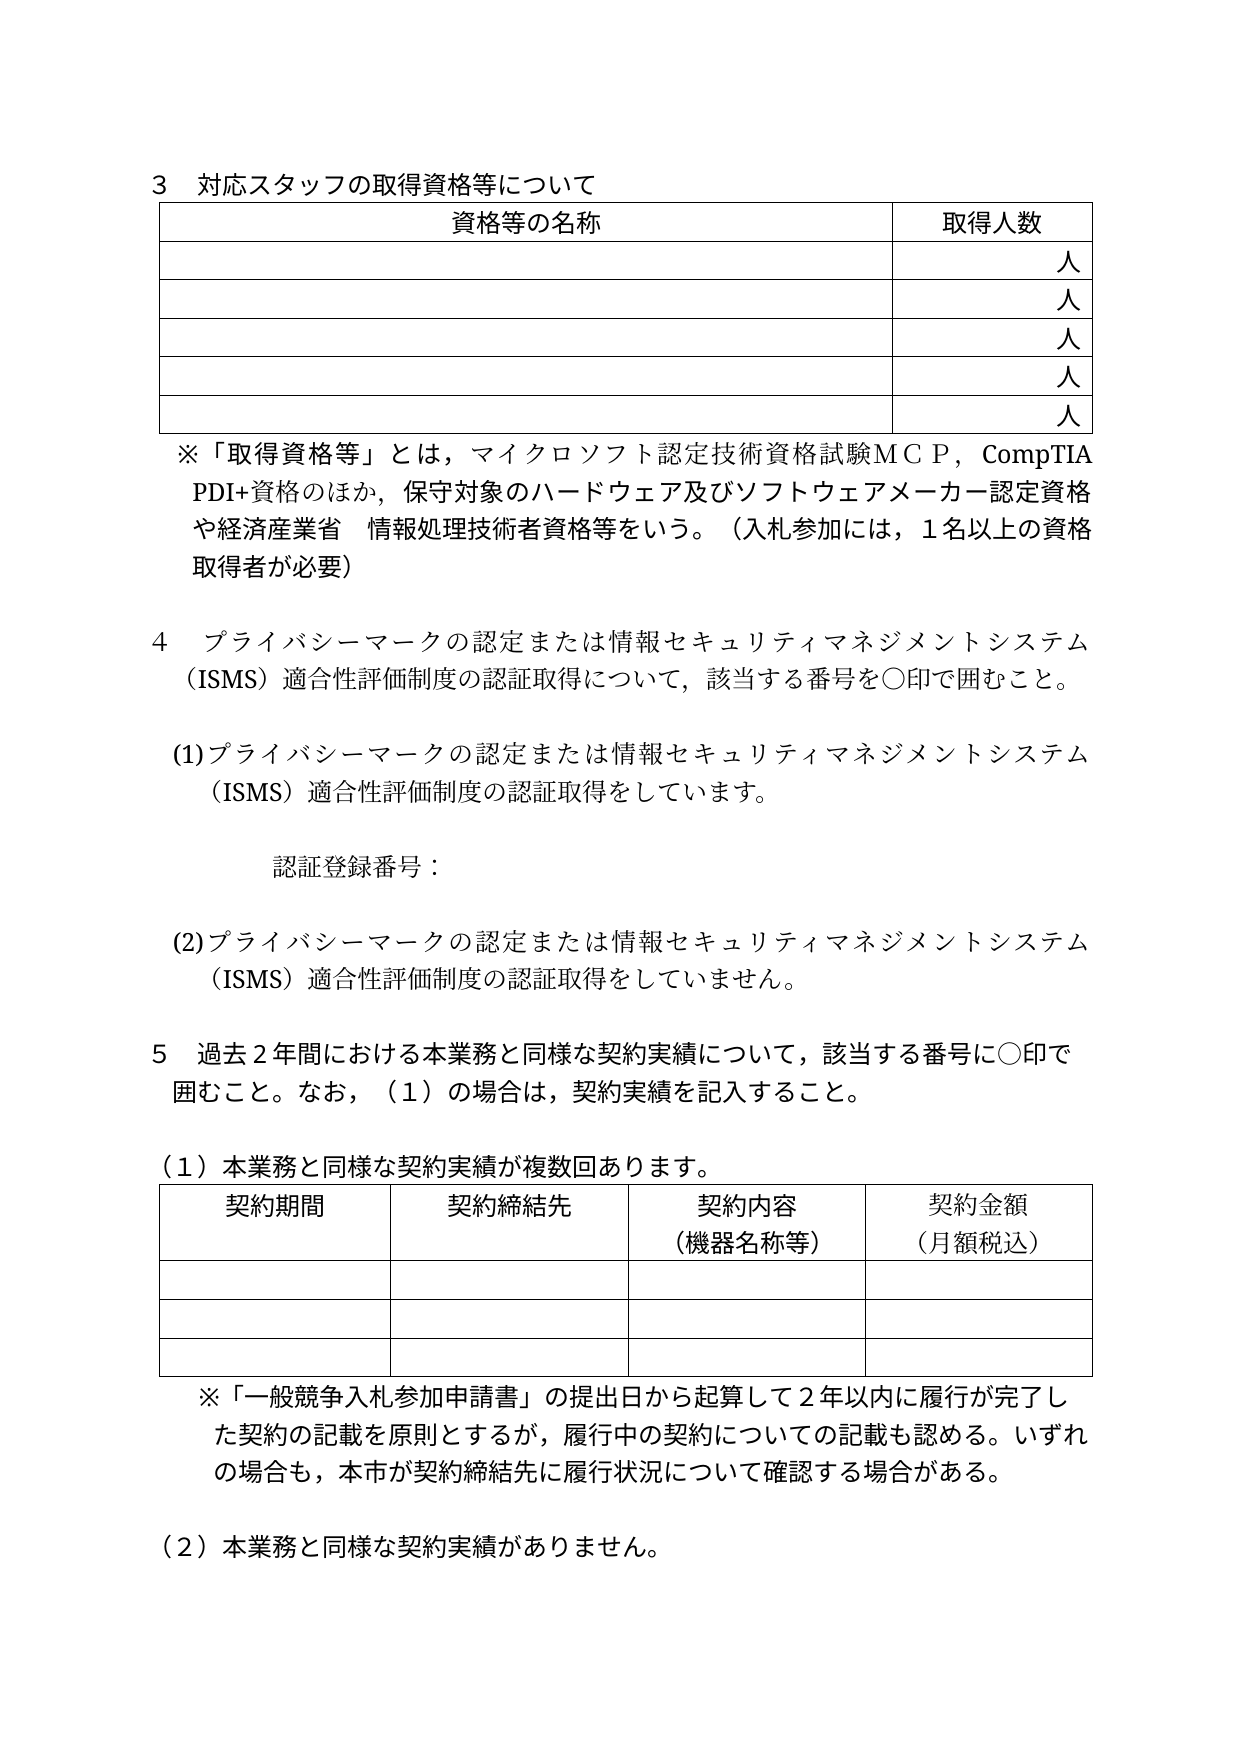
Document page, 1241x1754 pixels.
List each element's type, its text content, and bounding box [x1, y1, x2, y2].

table_header 契約締結先 [391, 1185, 628, 1260]
table_cell [391, 1339, 628, 1376]
table_cell [866, 1339, 1092, 1376]
table_cell [866, 1300, 1092, 1337]
table_cell [160, 280, 892, 318]
text （１）本業務と同様な契約実績が複数回あります。 [148, 1147, 1092, 1184]
table_cell [160, 1300, 390, 1337]
table_cell [629, 1300, 865, 1337]
table_cell 人 [893, 242, 1092, 279]
table_cell [160, 396, 892, 433]
table_header 資格等の名称 [160, 203, 892, 241]
table_cell [629, 1261, 865, 1299]
table_cell 人 [893, 357, 1092, 395]
text ※「取得資格等」とは，マイクロソフト認定技術資格試験ＭＣＰ，CompTIA PDI+資格のほか，保守対象のハードウェア及びソフトウェアメーカー認定資格や経済産業省 情報処理技術者資格等をいう。（入札参加には，１名以上の資格取得者が必要） [177, 434, 1092, 584]
table_cell [160, 319, 892, 356]
text (2)プライバシーマークの認定または情報セキュリティマネジメントシステム（ISMS）適合性評価制度の認証取得をしていません。 [173, 922, 1092, 997]
text 認証登録番号： [148, 847, 1092, 884]
table_cell [629, 1339, 865, 1376]
text ４ プライバシーマークの認定または情報セキュリティマネジメントシステム（ISMS）適合性評価制度の認証取得について，該当する番号を○印で囲むこと。 [148, 622, 1092, 697]
table_header 契約内容 （機器名称等） [629, 1185, 865, 1260]
table_cell [160, 357, 892, 395]
table_header 取得人数 [893, 203, 1092, 241]
table_cell [391, 1300, 628, 1337]
table_cell 人 [893, 280, 1092, 318]
text ３ 対応スタッフの取得資格等について [148, 164, 1092, 202]
text (1)プライバシーマークの認定または情報セキュリティマネジメントシステム（ISMS）適合性評価制度の認証取得をしています。 [173, 734, 1092, 809]
table_header 契約期間 [160, 1185, 390, 1260]
text ５ 過去2年間における本業務と同様な契約実績について，該当する番号に○印で囲むこと。なお，（１）の場合は，契約実績を記入すること。 [148, 1034, 1092, 1109]
table_cell [866, 1261, 1092, 1299]
text ※「一般競争入札参加申請書」の提出日から起算して２年以内に履行が完了した契約の記載を原則とするが，履行中の契約についての記載も認める。いずれの場合も，本市が契約締結先に履行状況について確認する場合がある。 [198, 1377, 1092, 1489]
table_cell [160, 242, 892, 279]
table_cell 人 [893, 319, 1092, 356]
table_cell [391, 1261, 628, 1299]
table_cell 人 [893, 396, 1092, 433]
text （２）本業務と同様な契約実績がありません。 [148, 1527, 1092, 1564]
table_cell [160, 1339, 390, 1376]
table_header 契約金額 （月額税込） [866, 1185, 1092, 1260]
table_cell [160, 1261, 390, 1299]
